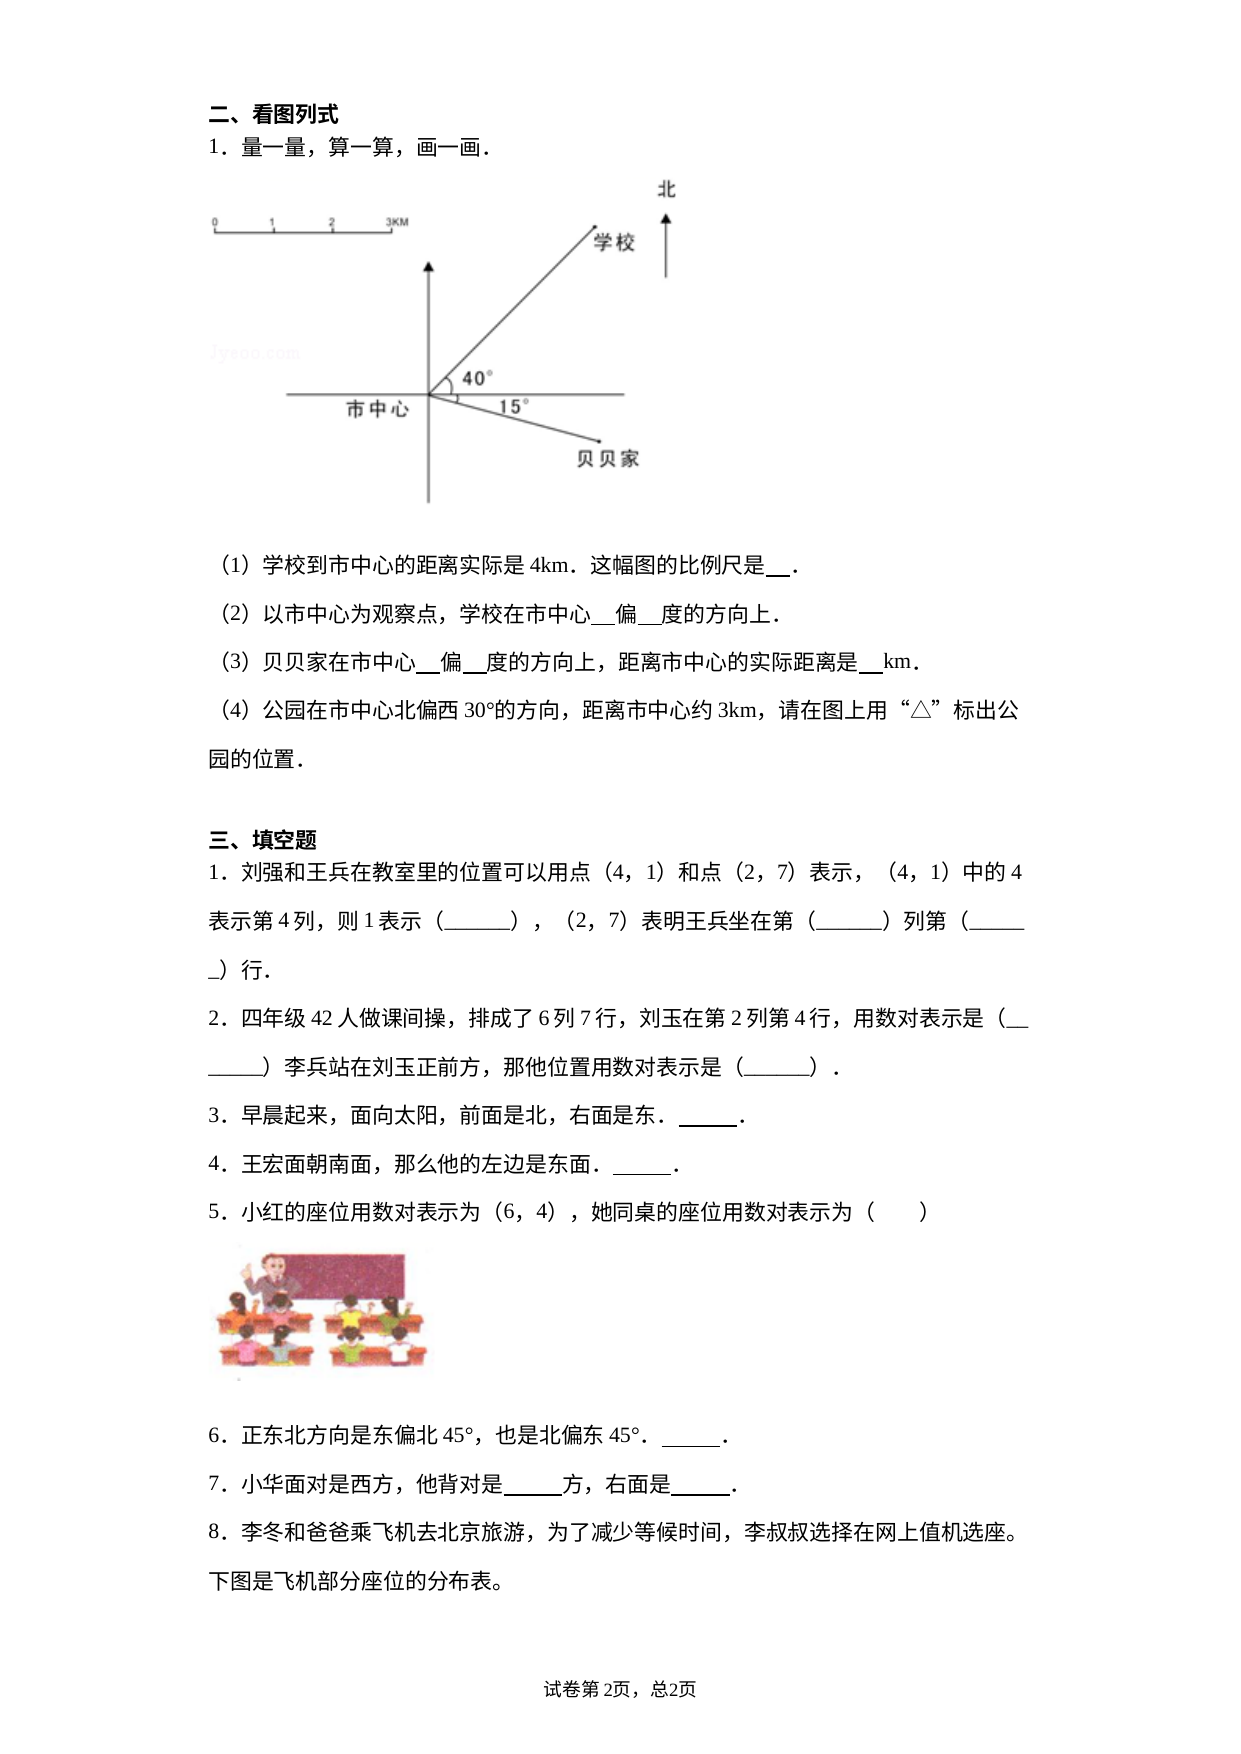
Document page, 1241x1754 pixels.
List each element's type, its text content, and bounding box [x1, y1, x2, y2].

text 4．王宏面朝南面，那么他的左边是东面． ． [208, 1146, 1032, 1179]
text （4）公园在市中心北偏西30°的方向，距离市中心约3km，请在图上用“△”标出公园的位置． [208, 693, 1032, 774]
text （1）学校到市中心的距离实际是4km．这幅图的比例尺是 ． [208, 548, 1032, 580]
text 8．李冬和爸爸乘飞机去北京旅游，为了减少等候时间，李叔叔选择在网上值机选座。下图是飞机部分座位的分布表。 [208, 1515, 1032, 1596]
text 1．量一量，算一算，画一画． [208, 129, 1032, 162]
text 5．小红的座位用数对表示为（6，4），她同桌的座位用数对表示为（ ） [208, 1194, 1032, 1227]
text 二、看图列式 [208, 97, 1032, 129]
text 6．正东北方向是东偏北 45°，也是北偏东45°． ． [208, 1418, 1032, 1451]
text 三、填空题 [208, 822, 1032, 855]
text 3．早晨起来，面向太阳，前面是北，右面是东． ． [208, 1098, 1032, 1130]
picture [208, 1242, 435, 1381]
picture [208, 177, 676, 505]
text 2．四年级42人做课间操，排成了6列7行，刘玉在第2列第4行，用数对表示是（_______）李兵站在刘玉正前方，那他位置用数对表示是（______）． [208, 1001, 1032, 1082]
text 1．刘强和王兵在教室里的位置可以用点（4，1）和点（2，7）表示，（4，1）中的4表示第4列，则1表示（______），（2，7）表明王兵坐在第（______）列第（______）行． [208, 855, 1032, 985]
text （3）贝贝家在市中心 偏 度的方向上，距离市中心的实际距离是 km． [208, 644, 1032, 677]
text （2）以市中心为观察点，学校在市中心 偏 度的方向上． [208, 596, 1032, 629]
text 7．小华面对是西方，他背对是 方，右面是 ． [208, 1466, 1032, 1499]
